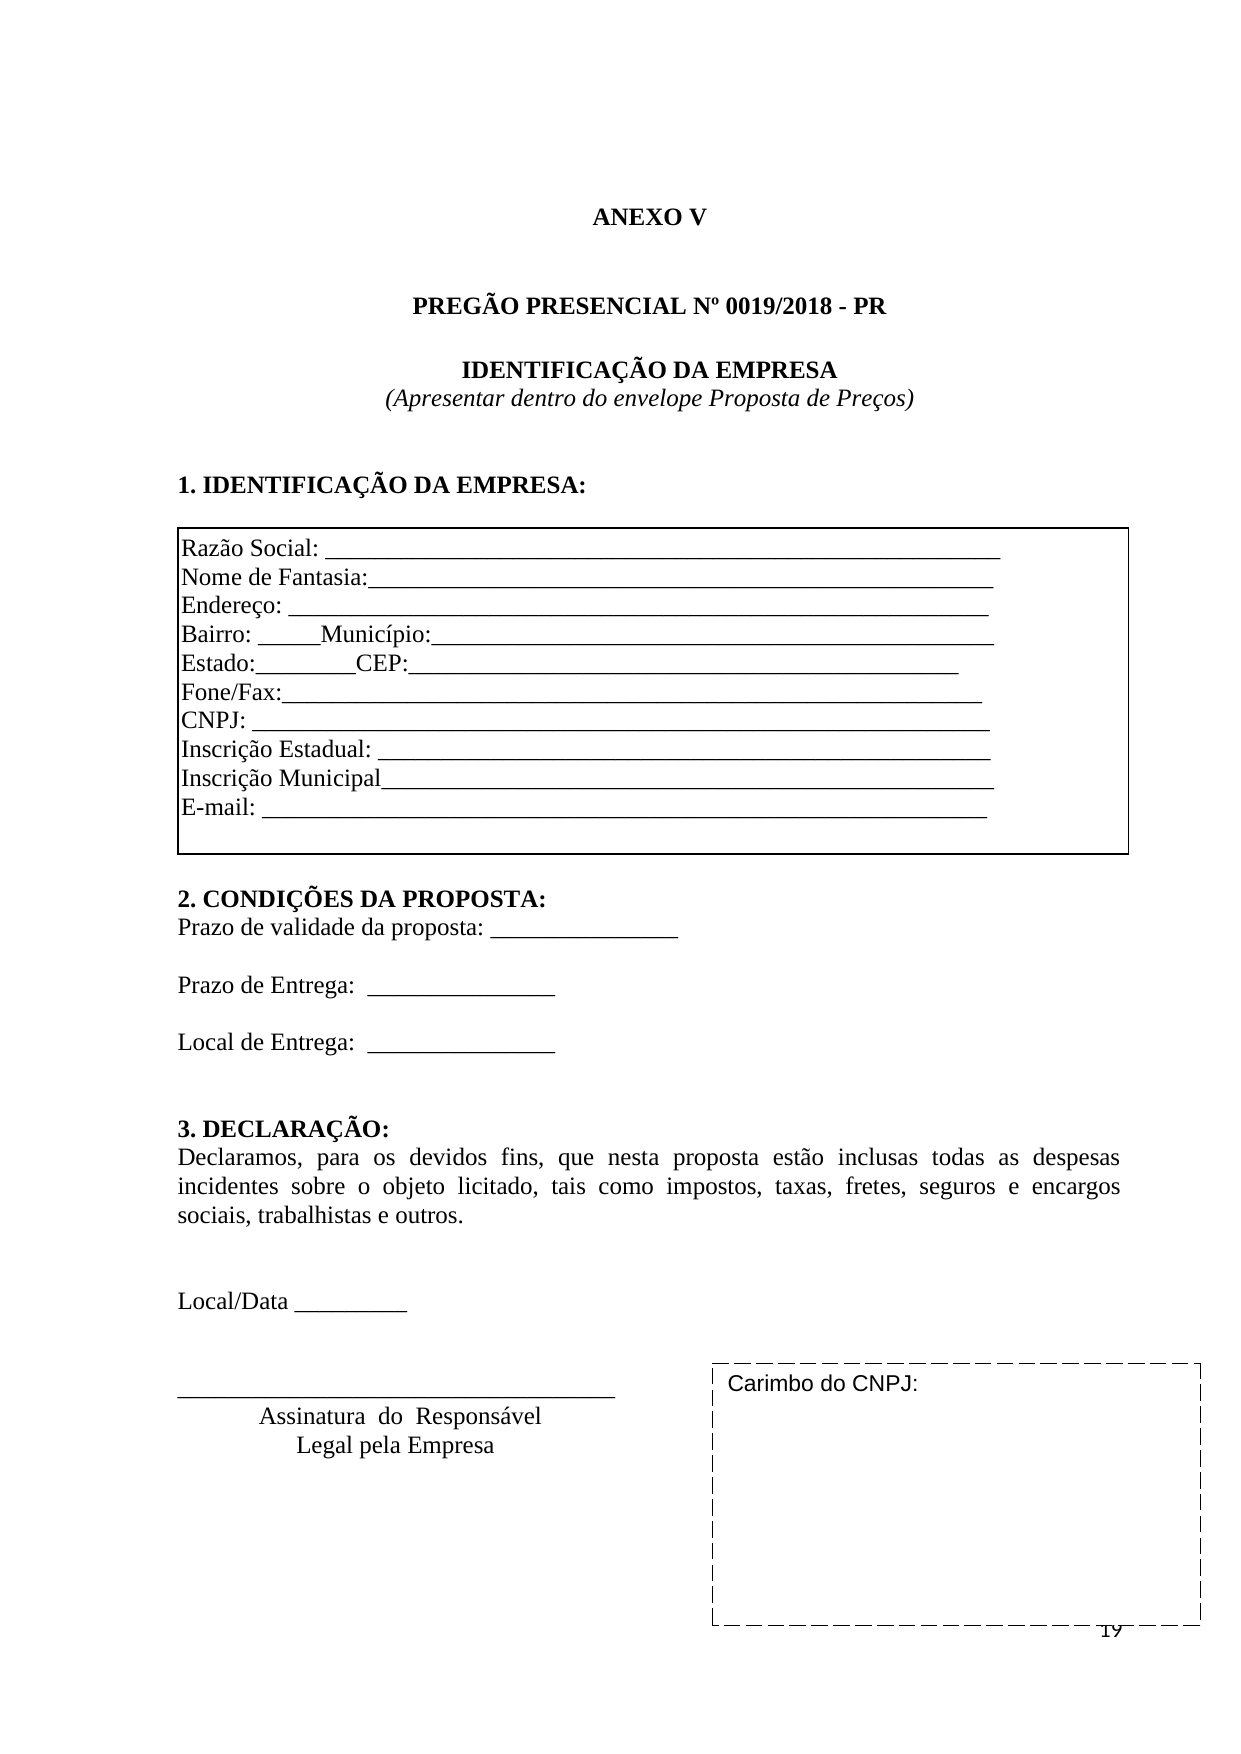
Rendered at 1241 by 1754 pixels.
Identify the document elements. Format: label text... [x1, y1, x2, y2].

text (Apresentar dentro do envelope Proposta de Preços) [177, 383, 1122, 412]
text Assinatura do Responsável [177, 1401, 712, 1430]
text 3. DECLARAÇÃO: [177, 1114, 1122, 1142]
text Inscrição Estadual: _________________________________________________ [181, 734, 1126, 763]
text ___________________________________ [177, 1372, 712, 1401]
text Local/Data _________ [177, 1286, 1122, 1315]
text Nome de Fantasia:__________________________________________________ [181, 562, 1126, 591]
text Bairro: _____Município:_____________________________________________ [181, 619, 1126, 648]
text Prazo de Entrega: _______________ [177, 970, 1122, 999]
text Endereço: ________________________________________________________ [181, 591, 1126, 619]
text Prazo de validade da proposta: _______________ [177, 912, 1122, 941]
text PREGÃO PRESENCIAL Nº 0019/2018 - PR [177, 291, 1122, 320]
text Local de Entrega: _______________ [177, 1027, 1122, 1056]
text Declaramos, para os devidos fins, que nesta proposta estão inclusas todas as despesas incidentes sobre o objeto licitado, tais como impostos, taxas, fretes, seguros e encargos sociais, trabalhistas e outros. [177, 1142, 1122, 1229]
text Inscrição Municipal_________________________________________________ [181, 763, 1126, 792]
text Legal pela Empresa [177, 1430, 712, 1459]
text CNPJ: ___________________________________________________________ [181, 706, 1126, 734]
text IDENTIFICAÇÃO DA EMPRESA [177, 355, 1122, 383]
text Razão Social: ______________________________________________________ [179, 531, 1128, 562]
text 1. IDENTIFICAÇÃO DA EMPRESA: [177, 470, 1122, 498]
text E-mail: __________________________________________________________ [181, 792, 1126, 821]
text Estado:________CEP:____________________________________________ Fone/Fax:________________________________________________________ [181, 648, 1126, 706]
text ANEXO V [177, 202, 1122, 231]
text 2. CONDIÇÕES DA PROPOSTA: [177, 884, 1122, 912]
